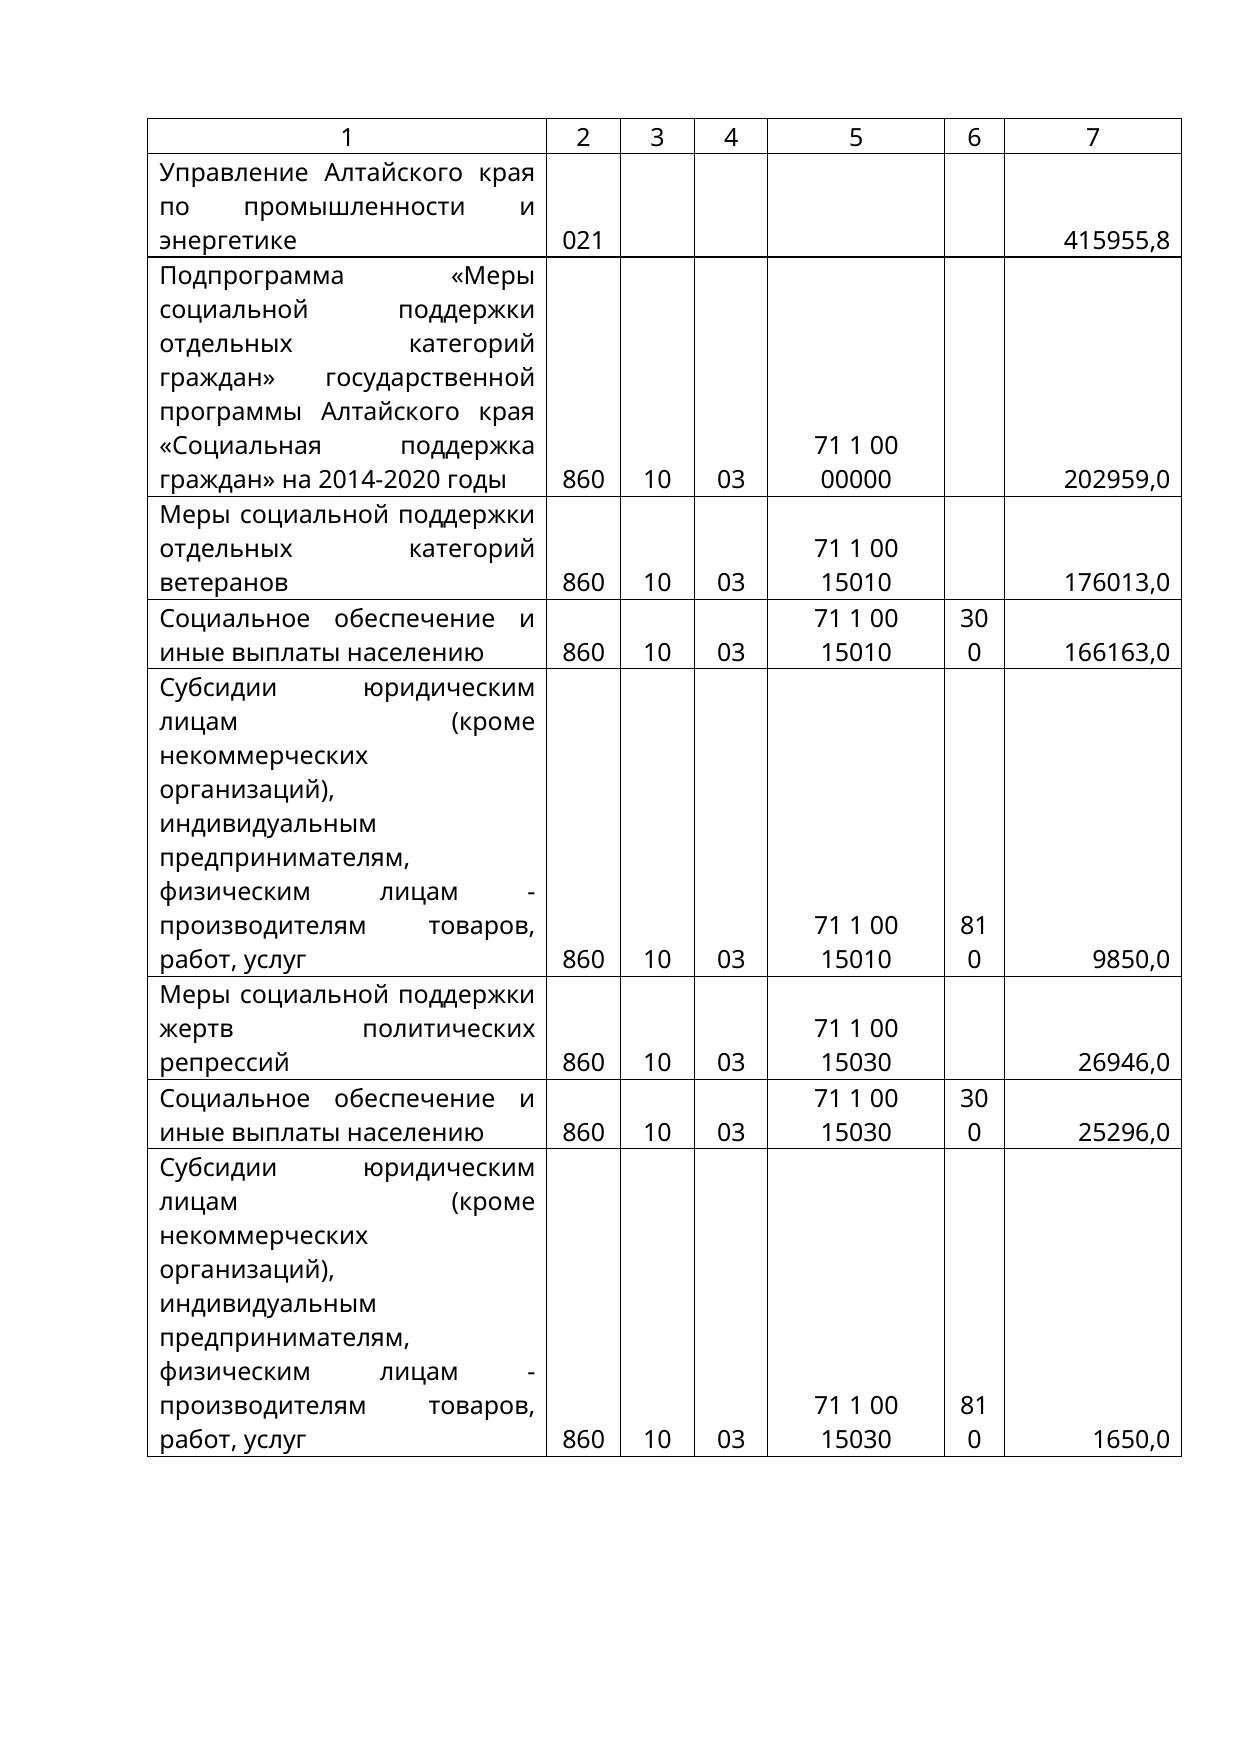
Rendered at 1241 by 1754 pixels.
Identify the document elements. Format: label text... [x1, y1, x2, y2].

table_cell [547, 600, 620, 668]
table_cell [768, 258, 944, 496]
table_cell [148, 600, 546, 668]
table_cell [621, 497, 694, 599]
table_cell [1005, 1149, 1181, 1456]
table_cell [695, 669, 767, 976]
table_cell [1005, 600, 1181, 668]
table_header 1 [148, 119, 546, 153]
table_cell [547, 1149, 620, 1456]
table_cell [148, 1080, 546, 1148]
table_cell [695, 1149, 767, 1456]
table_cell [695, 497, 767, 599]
table_cell [768, 154, 944, 256]
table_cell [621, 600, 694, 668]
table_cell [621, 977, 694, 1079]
table_header 2 [547, 119, 620, 153]
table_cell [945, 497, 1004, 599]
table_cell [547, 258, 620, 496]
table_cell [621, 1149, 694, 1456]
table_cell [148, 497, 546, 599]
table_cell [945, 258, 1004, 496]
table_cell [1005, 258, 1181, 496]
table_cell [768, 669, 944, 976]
table_cell [945, 154, 1004, 256]
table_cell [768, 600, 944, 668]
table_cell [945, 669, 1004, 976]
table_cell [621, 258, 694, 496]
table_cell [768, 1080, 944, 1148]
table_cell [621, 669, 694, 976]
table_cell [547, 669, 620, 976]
table_cell 415955,8 [1005, 154, 1181, 256]
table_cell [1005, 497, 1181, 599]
table_header 7 [1005, 119, 1181, 153]
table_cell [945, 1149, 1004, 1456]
table_cell [695, 154, 767, 256]
table_header 5 [768, 119, 944, 153]
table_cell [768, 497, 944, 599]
table_header 4 [695, 119, 767, 153]
table_cell [621, 154, 694, 256]
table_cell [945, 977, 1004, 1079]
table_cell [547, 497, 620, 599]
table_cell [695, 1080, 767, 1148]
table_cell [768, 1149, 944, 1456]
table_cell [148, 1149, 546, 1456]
table_cell Управление Алтайского края по промышленности и энергетике [148, 154, 546, 256]
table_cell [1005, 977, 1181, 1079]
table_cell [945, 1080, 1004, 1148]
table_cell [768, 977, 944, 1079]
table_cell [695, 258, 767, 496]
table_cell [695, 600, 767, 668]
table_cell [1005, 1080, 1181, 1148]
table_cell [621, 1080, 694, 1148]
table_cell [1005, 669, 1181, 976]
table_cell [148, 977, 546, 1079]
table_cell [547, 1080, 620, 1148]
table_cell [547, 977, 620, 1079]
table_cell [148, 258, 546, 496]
table_cell 021 [547, 154, 620, 256]
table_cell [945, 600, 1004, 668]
table_header 6 [945, 119, 1004, 153]
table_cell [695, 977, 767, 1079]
table_header 3 [621, 119, 694, 153]
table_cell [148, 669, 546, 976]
